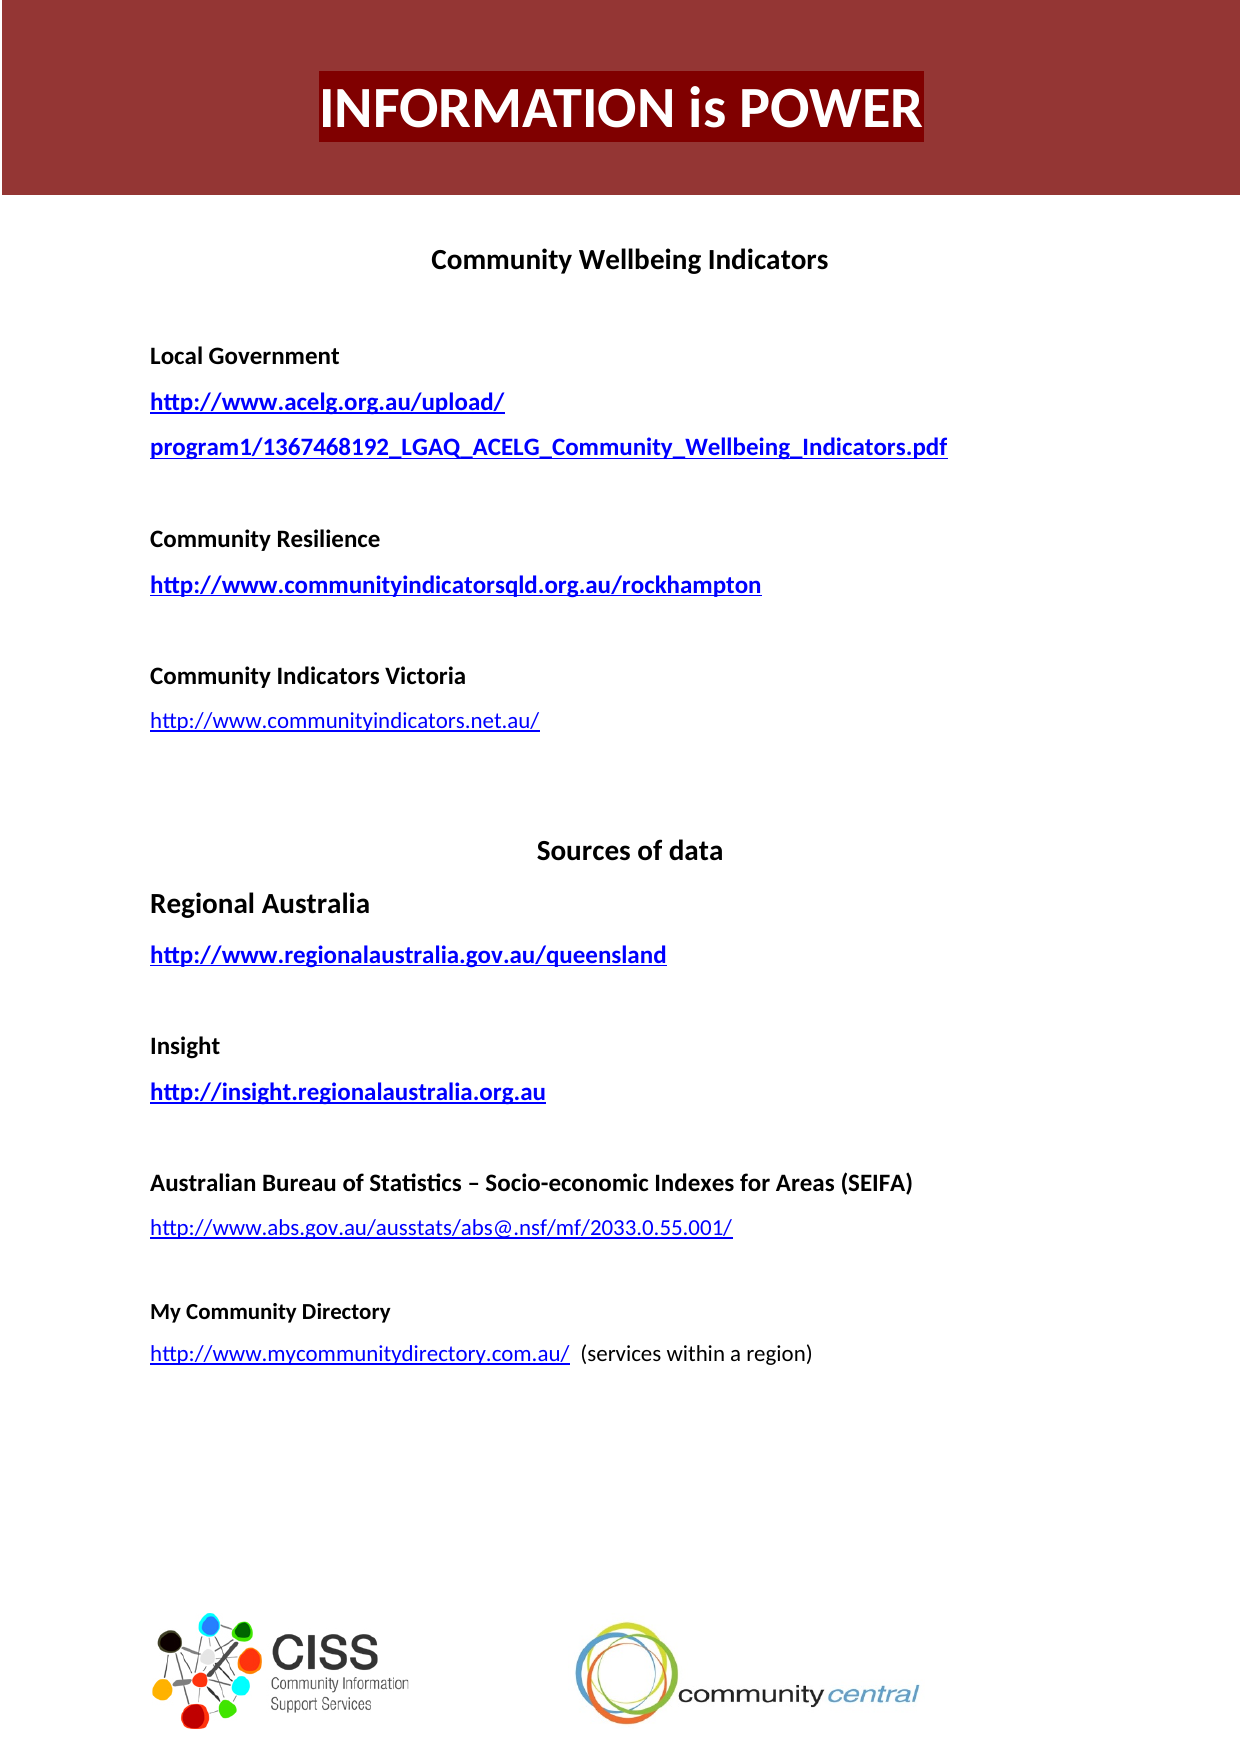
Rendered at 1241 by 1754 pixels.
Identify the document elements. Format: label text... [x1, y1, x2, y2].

picture [152, 1613, 409, 1729]
text Australian Bureau of Statistics – Socio-economic Indexes for Areas (SEIFA) [150, 1167, 1110, 1198]
text Community Resilience [150, 523, 1110, 553]
text Community Indicators Victoria [150, 660, 1110, 691]
text http://insight.regionalaustralia.org.au [150, 1076, 1110, 1106]
text Sources of data [150, 832, 1110, 867]
text http://www.regionalaustralia.gov.au/queensland [150, 939, 1110, 969]
text http://www.mycommunitydirectory.com.au/ (services within a region) [150, 1339, 1110, 1367]
text My Community Directory [150, 1297, 1110, 1325]
text http://www.communityindicators.net.au/ [150, 706, 1110, 734]
text http://www.acelg.org.au/upload/program1/1367468192_LGAQ_ACELG_Community_Wellbeing_Indicators.pdf [150, 386, 1110, 462]
picture [568, 1613, 925, 1730]
text http://www.abs.gov.au/ausstats/abs@.nsf/mf/2033.0.55.001/ [150, 1213, 1110, 1241]
text http://www.communityindicatorsqld.org.au/rockhampton [150, 569, 1110, 599]
text Insight [150, 1030, 1110, 1061]
text Community Wellbeing Indicators [150, 241, 1110, 277]
text Local Government [150, 340, 1110, 371]
text Regional Australia [150, 885, 1110, 921]
